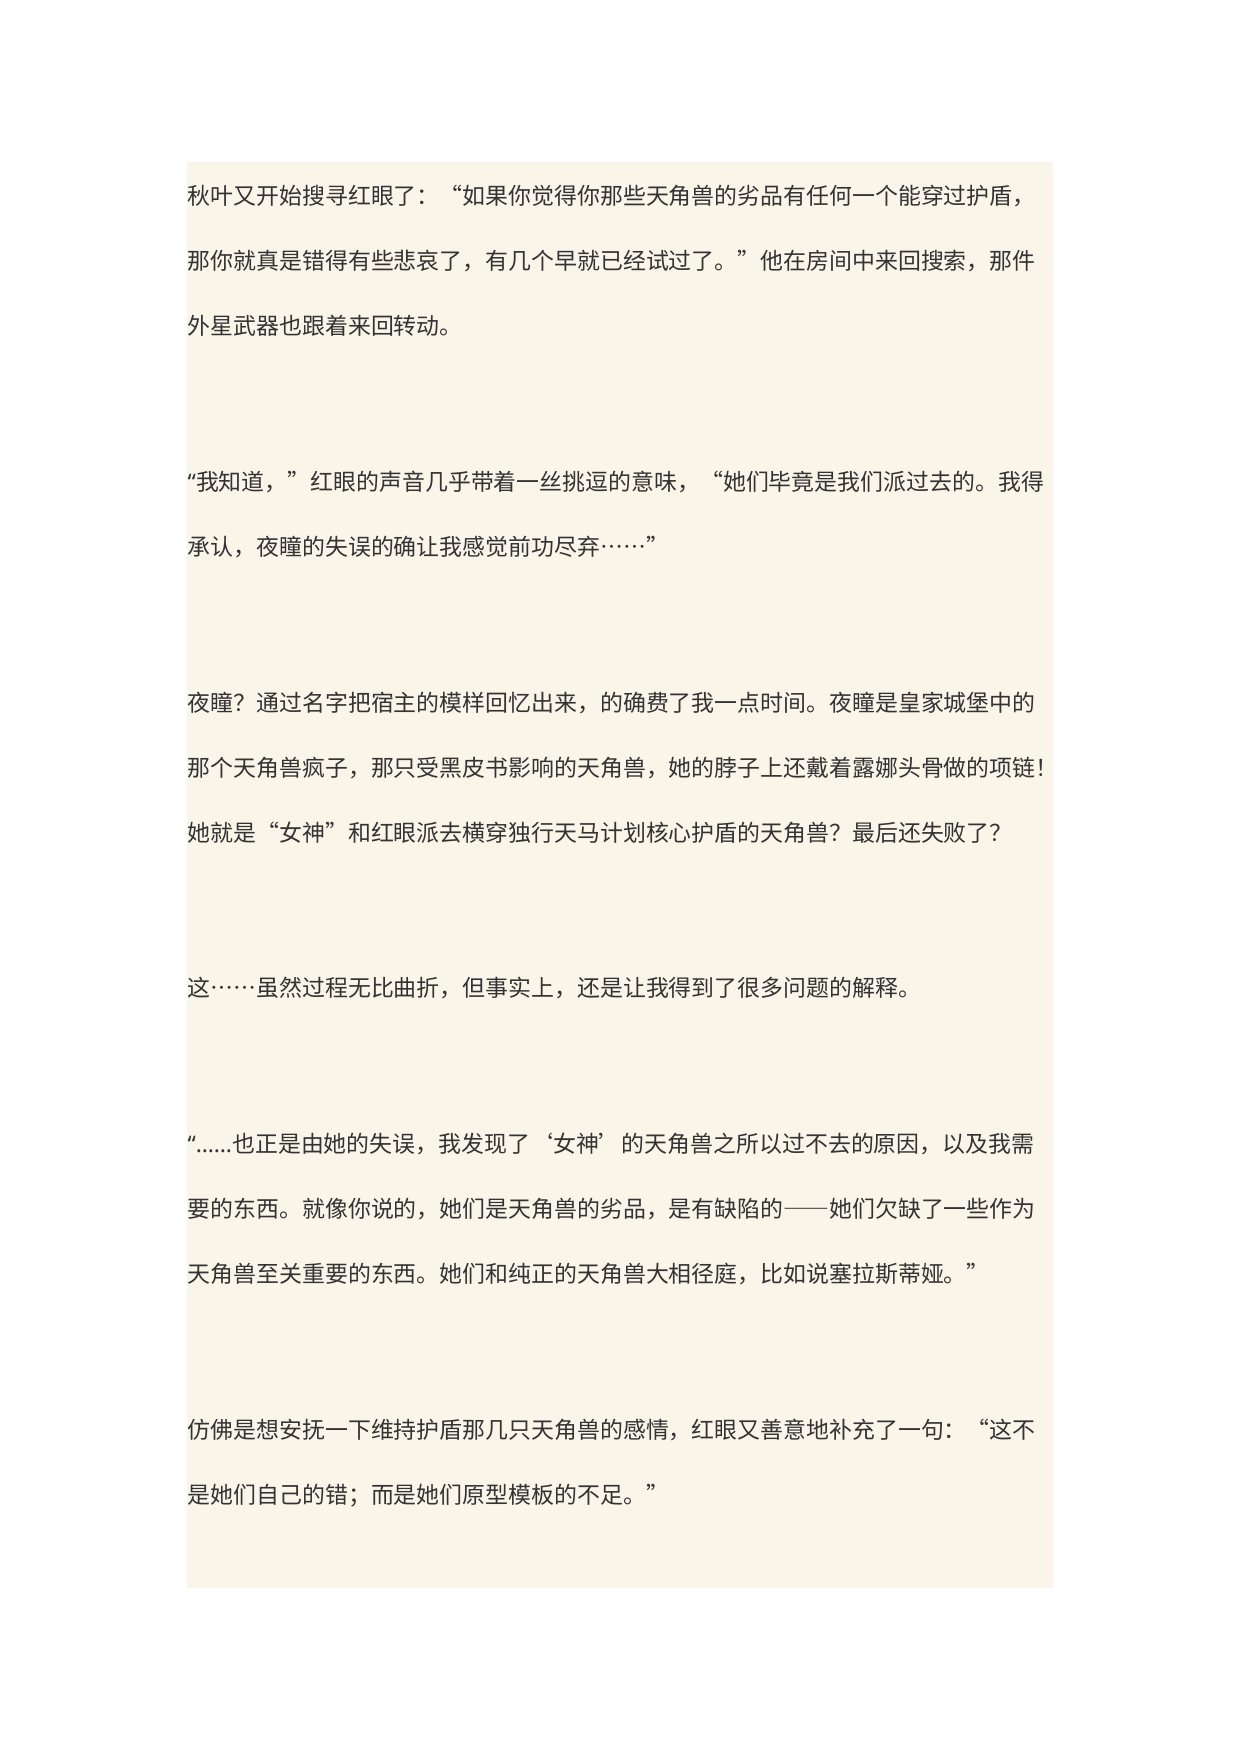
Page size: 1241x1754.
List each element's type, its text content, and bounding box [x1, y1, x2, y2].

text 秋叶又开始搜寻红眼了：“如果你觉得你那些天角兽的劣品有任何一个能穿过护盾，那你就真是错得有些悲哀了，有几个早就已经试过了。”他在房间中来回搜索，那件外星武器也跟着来回转动。 [187, 162, 1053, 357]
text “我知道，”红眼的声音几乎带着一丝挑逗的意味，“她们毕竟是我们派过去的。我得承认，夜瞳的失误的确让我感觉前功尽弃……” [187, 448, 1053, 578]
text 仿佛是想安抚一下维持护盾那几只天角兽的感情，红眼又善意地补充了一句：“这不是她们自己的错；而是她们原型模板的不足。” [187, 1396, 1053, 1526]
text 这……虽然过程无比曲折，但事实上，还是让我得到了很多问题的解释。 [187, 954, 1053, 1019]
text 夜瞳？通过名字把宿主的模样回忆出来，的确费了我一点时间。夜瞳是皇家城堡中的那个天角兽疯子，那只受黑皮书影响的天角兽，她的脖子上还戴着露娜头骨做的项链！她就是“女神”和红眼派去横穿独行天马计划核心护盾的天角兽？最后还失败了？ [187, 669, 1053, 864]
text “……也正是由她的失误，我发现了‘女神’的天角兽之所以过不去的原因，以及我需要的东西。就像你说的，她们是天角兽的劣品，是有缺陷的——她们欠缺了一些作为天角兽至关重要的东西。她们和纯正的天角兽大相径庭，比如说塞拉斯蒂娅。” [187, 1110, 1053, 1305]
